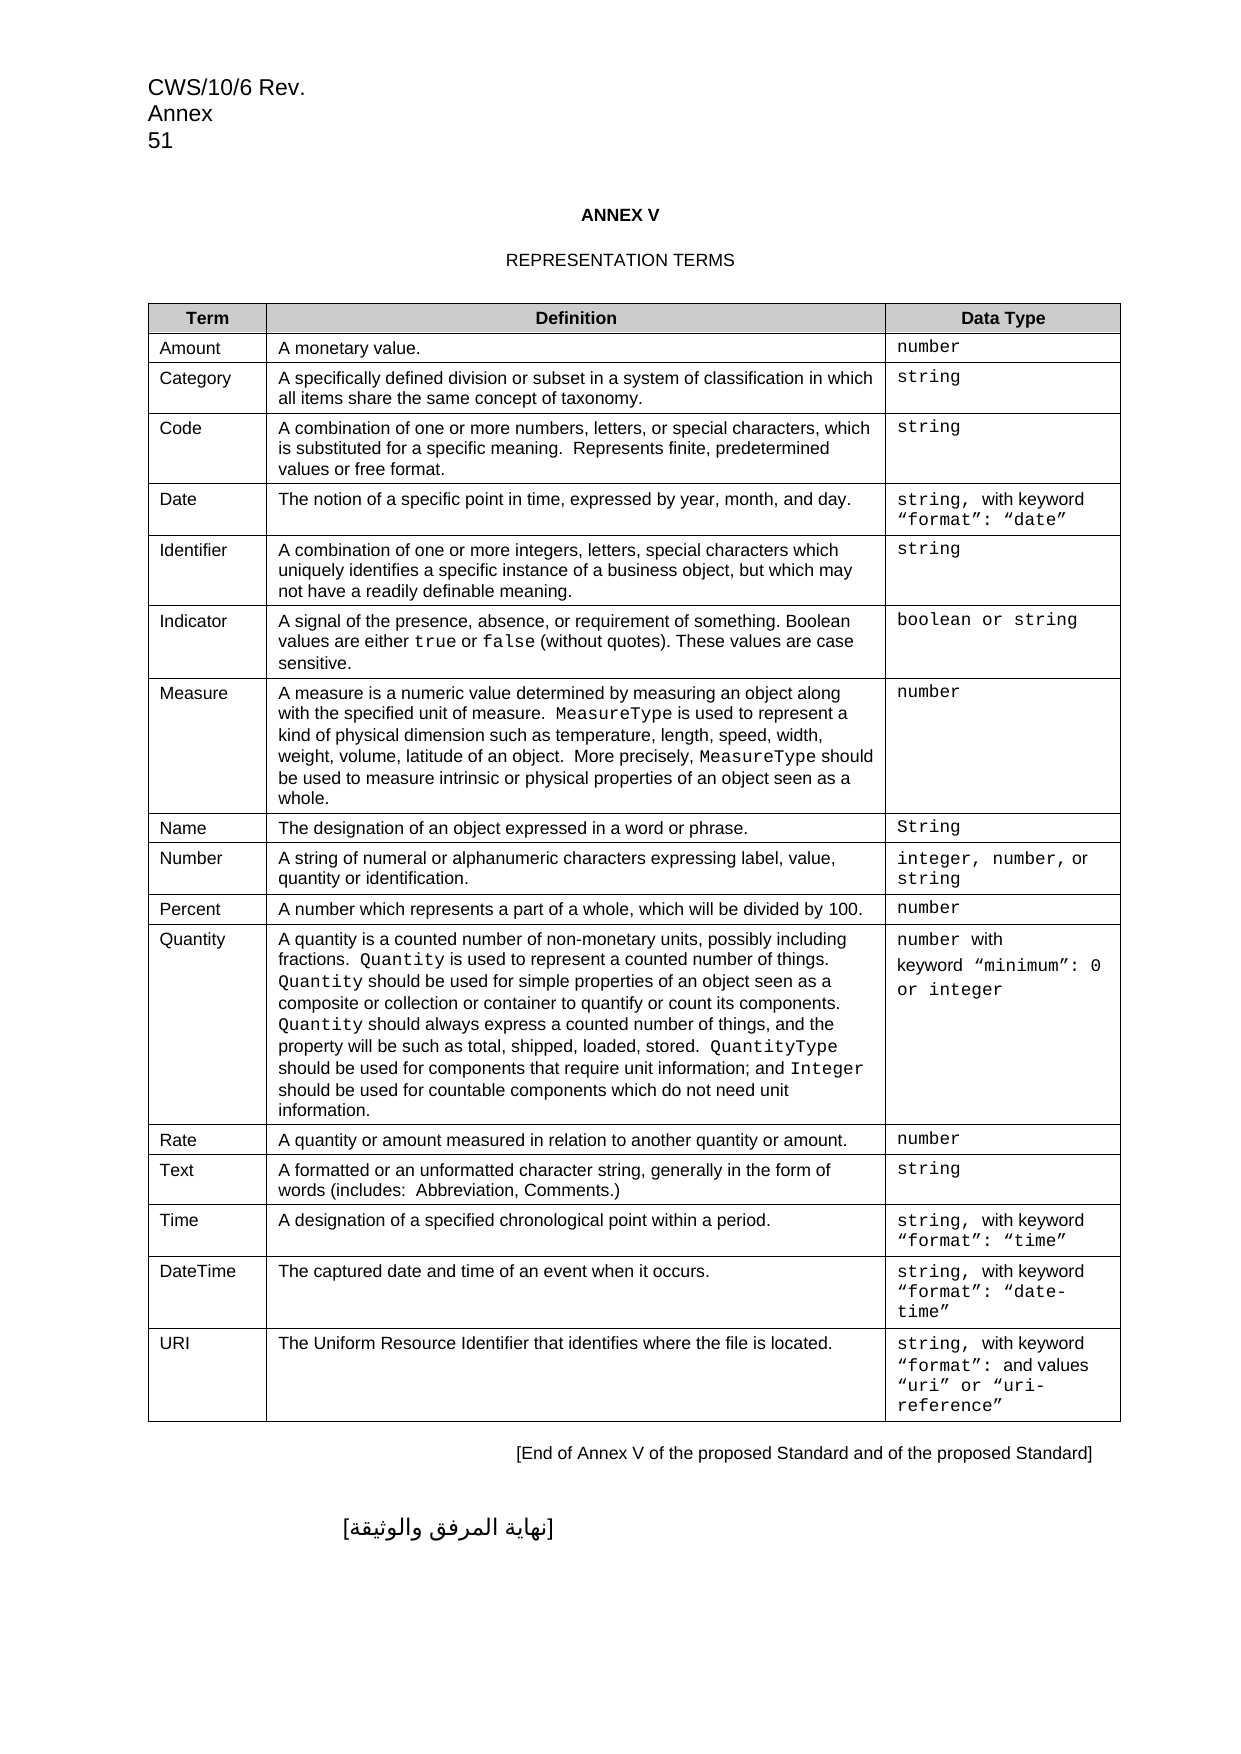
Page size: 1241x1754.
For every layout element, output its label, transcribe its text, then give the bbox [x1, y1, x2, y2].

table_cell Percent [149, 895, 266, 923]
table_cell number with keyword “minimum”: 0 or integer [886, 925, 1120, 1124]
table_cell The designation of an object expressed in a word or phrase. [267, 814, 885, 842]
table_cell A monetary value. [267, 334, 885, 362]
table_cell string, with keyword “format”: “time” [886, 1205, 1120, 1256]
table_cell string [886, 536, 1120, 605]
table_cell The captured date and time of an event when it occurs. [267, 1257, 885, 1327]
subtitle REPRESENTATION TERMS [148, 250, 1093, 270]
table_cell A measure is a numeric value determined by measuring an object along with the specified unit of measure. MeasureType is used to represent a kind of physical dimension such as temperature, length, speed, width, weight, volume, latitude of an object. More precisely, MeasureType should be used to measure intrinsic or physical properties of an object seen as a whole. [267, 679, 885, 812]
table_cell A string of numeral or alphanumeric characters expressing label, value, quantity or identification. [267, 843, 885, 894]
table_cell integer, number, or string [886, 843, 1120, 894]
table_cell Measure [149, 679, 266, 812]
table_cell string [886, 1155, 1120, 1204]
table_cell string [886, 414, 1120, 483]
table_cell A designation of a specified chronological point within a period. [267, 1205, 885, 1256]
table_cell string [886, 363, 1120, 412]
table_cell Time [149, 1205, 266, 1256]
table_cell number [886, 679, 1120, 812]
table_cell The notion of a specific point in time, expressed by year, month, and day. [267, 484, 885, 534]
table_cell Category [149, 363, 266, 412]
table_cell Rate [149, 1125, 266, 1154]
table_cell string, with keyword “format”: and values “uri” or “uri-reference” [886, 1329, 1120, 1421]
table_cell string, with keyword “format”: “date-time” [886, 1257, 1120, 1327]
table_cell Code [149, 414, 266, 483]
table_cell Quantity [149, 925, 266, 1124]
table_cell number [886, 334, 1120, 362]
table_cell A specifically defined division or subset in a system of classification in which all items share the same concept of taxonomy. [267, 363, 885, 412]
text [نهاية المرفق والوثيقة] [148, 1513, 554, 1541]
table_cell A quantity or amount measured in relation to another quantity or amount. [267, 1125, 885, 1154]
table_cell number [886, 895, 1120, 923]
subtitle ANNEX V [148, 204, 1093, 225]
table_cell Date [149, 484, 266, 534]
table_cell string, with keyword “format”: “date” [886, 484, 1120, 534]
table_cell URI [149, 1329, 266, 1421]
table_cell The Uniform Resource Identifier that identifies where the file is located. [267, 1329, 885, 1421]
table_cell A formatted or an unformatted character string, generally in the form of words (includes: Abbreviation, Comments.) [267, 1155, 885, 1204]
table_header Term [149, 304, 266, 332]
table_cell A number which represents a part of a whole, which will be divided by 100. [267, 895, 885, 923]
table_cell Number [149, 843, 266, 894]
table_cell boolean or string [886, 606, 1120, 677]
table_cell A signal of the presence, absence, or requirement of something. Boolean values are either true or false (without quotes). These values are case sensitive. [267, 606, 885, 677]
table_cell Indicator [149, 606, 266, 677]
table_cell A combination of one or more integers, letters, special characters which uniquely identifies a specific instance of a business object, but which may not have a readily definable meaning. [267, 536, 885, 605]
table_cell DateTime [149, 1257, 266, 1327]
table_cell Name [149, 814, 266, 842]
table_cell Identifier [149, 536, 266, 605]
table_cell number [886, 1125, 1120, 1154]
table_cell String [886, 814, 1120, 842]
table_header Definition [267, 304, 885, 332]
table_cell Text [149, 1155, 266, 1204]
text [End of Annex V of the proposed Standard and of the proposed Standard] [148, 1442, 1093, 1463]
table_header Data Type [886, 304, 1120, 332]
table_cell Amount [149, 334, 266, 362]
table_cell A combination of one or more numbers, letters, or special characters, which is substituted for a specific meaning. Represents finite, predetermined values or free format. [267, 414, 885, 483]
table_cell A quantity is a counted number of non-monetary units, possibly including fractions. Quantity is used to represent a counted number of things. Quantity should be used for simple properties of an object seen as a composite or collection or container to quantify or count its components. Quantity should always express a counted number of things, and the property will be such as total, shipped, loaded, stored. QuantityType should be used for components that require unit information; and Integer should be used for countable components which do not need unit information. [267, 925, 885, 1124]
